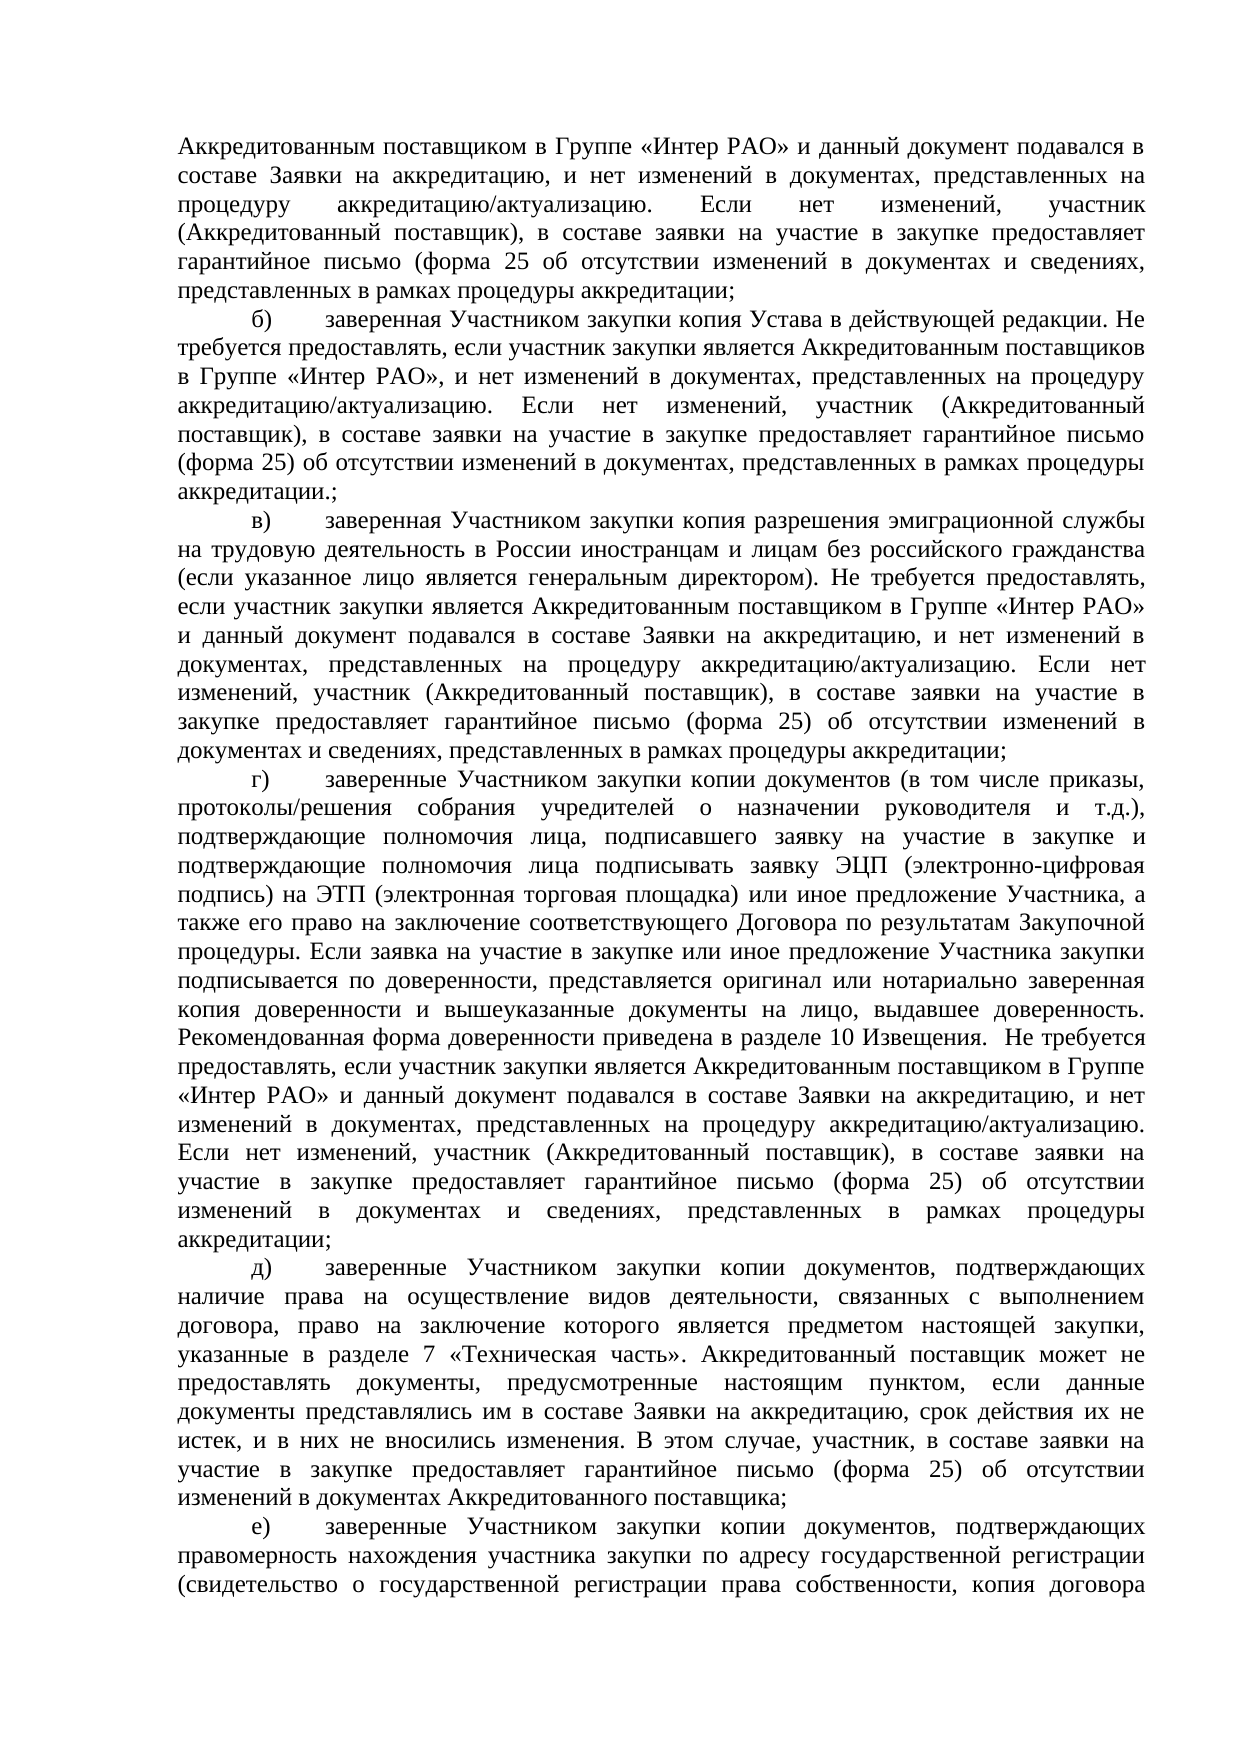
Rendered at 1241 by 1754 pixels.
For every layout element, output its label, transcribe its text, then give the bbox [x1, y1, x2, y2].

list заверенные Участником закупки копии документов (в том числе приказы, протоколы/решения собрания учредителей о назначении руководителя и т.д.), подтверждающие полномочия лица, подписавшего заявку на участие в закупке и подтверждающие полномочия лица подписывать заявку ЭЦП (электронно-цифровая подпись) на ЭТП (электронная торговая площадка) или иное предложение Участника, а также его право на заключение соответствующего Договора по результатам Закупочной процедуры. Если заявка на участие в закупке или иное предложение Участника закупки подписывается по доверенности, представляется оригинал или нотариально заверенная копия доверенности и вышеуказанные документы на лицо, выдавшее доверенность. Рекомендованная форма доверенности приведена в разделе 10 Извещения. Не требуется предоставлять, если участник закупки является Аккредитованным поставщиком в Группе «Интер РАО» и данный документ подавался в составе Заявки на аккредитацию, и нет изменений в документах, представленных на процедуру аккредитацию/актуализацию. Если нет изменений, участник (Аккредитованный поставщик), в составе заявки на участие в закупке предоставляет гарантийное письмо (форма 25) об отсутствии изменений в документах и сведениях, представленных в рамках процедуры аккредитации; [177, 764, 1146, 1252]
list заверенные Участником закупки копии документов, подтверждающих наличие права на осуществление видов деятельности, связанных с выполнением договора, право на заключение которого является предметом настоящей закупки, указанные в разделе 7 «Техническая часть». Аккредитованный поставщик может не предоставлять документы, предусмотренные настоящим пунктом, если данные документы представлялись им в составе Заявки на аккредитацию, срок действия их не истек, и в них не вносились изменения. В этом случае, участник, в составе заявки на участие в закупке предоставляет гарантийное письмо (форма 25) об отсутствии изменений в документах Аккредитованного поставщика; [177, 1252, 1146, 1511]
list заверенная Участником закупки копия Устава в действующей редакции. Не требуется предоставлять, если участник закупки является Аккредитованным поставщиков в Группе «Интер РАО», и нет изменений в документах, представленных на процедуру аккредитацию/актуализацию. Если нет изменений, участник (Аккредитованный поставщик), в составе заявки на участие в закупке предоставляет гарантийное письмо (форма 25) об отсутствии изменений в документах, представленных в рамках процедуры аккредитации.; [177, 304, 1146, 505]
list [177, 1511, 1146, 1597]
list заверенная Участником закупки копия разрешения эмиграционной службы на трудовую деятельность в России иностранцам и лицам без российского гражданства (если указанное лицо является генеральным директором). Не требуется предоставлять, если участник закупки является Аккредитованным поставщиком в Группе «Интер РАО» и данный документ подавался в составе Заявки на аккредитацию, и нет изменений в документах, представленных на процедуру аккредитацию/актуализацию. Если нет изменений, участник (Аккредитованный поставщик), в составе заявки на участие в закупке предоставляет гарантийное письмо (форма 25) об отсутствии изменений в документах и сведениях, представленных в рамках процедуры аккредитации; [177, 505, 1146, 764]
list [177, 131, 1146, 304]
